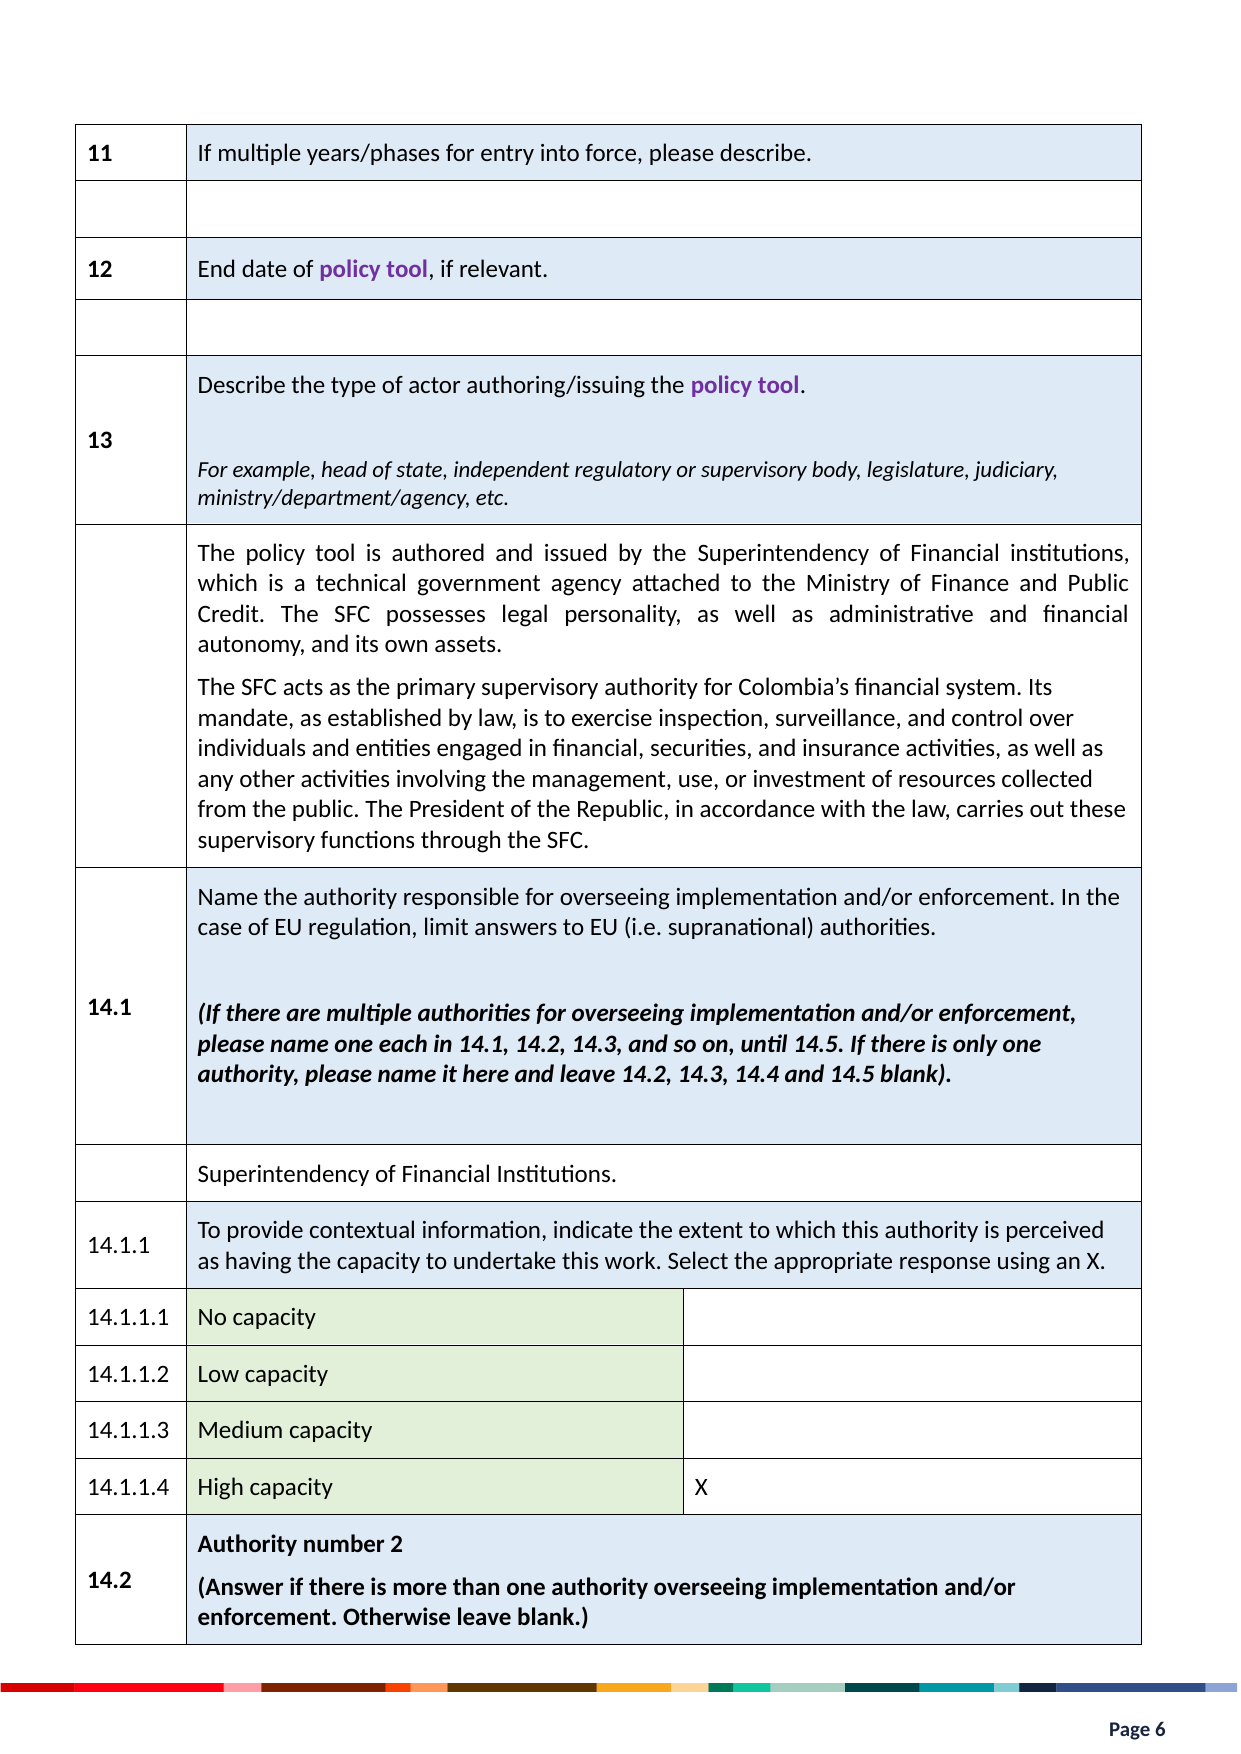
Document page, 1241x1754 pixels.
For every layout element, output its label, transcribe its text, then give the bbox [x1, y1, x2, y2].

table_cell [684, 1346, 1141, 1401]
table_cell [684, 1289, 1141, 1344]
table_cell 12 [76, 238, 186, 299]
table_cell Describe the type of actor authoring/issuing the policy tool. For example, head of state, independent regulatory or supervisory body, legislature, judiciary, ministry/department/agency, etc. [187, 356, 1141, 523]
table_cell 14.1.1.4 [76, 1459, 186, 1514]
table_cell 11 [76, 125, 186, 180]
table_cell [76, 525, 186, 867]
picture [0, 1683, 1236, 1692]
table_cell 14.1.1.2 [76, 1346, 186, 1401]
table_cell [187, 1515, 1141, 1644]
table_cell [684, 1402, 1141, 1458]
table_cell Name the authority responsible for overseeing implementation and/or enforcement. In the case of EU regulation, limit answers to EU (i.e. supranational) authorities. (If there are multiple authorities for overseeing implementation and/or enforcement, please name one each in 14.1, 14.2, 14.3, and so on, until 14.5. If there is only one authority, please name it here and leave 14.2, 14.3, 14.4 and 14.5 blank). [187, 868, 1141, 1144]
table_cell If multiple years/phases for entry into force, please describe. [187, 125, 1141, 180]
table_cell Medium capacity [187, 1402, 683, 1458]
table_cell [76, 181, 186, 237]
table_cell High capacity [187, 1459, 683, 1514]
table_cell 14.1.1 [76, 1202, 186, 1288]
table_cell 14.1.1.1 [76, 1289, 186, 1344]
table_cell X [684, 1459, 1141, 1514]
table_cell 13 [76, 356, 186, 523]
table_cell [187, 300, 1141, 355]
table_cell [76, 1145, 186, 1201]
table_cell The policy tool is authored and issued by the Superintendency of Financial institutions, which is a technical government agency attached to the Ministry of Finance and Public Credit. The SFC possesses legal personality, as well as administrative and financial autonomy, and its own assets. The SFC acts as the primary supervisory authority for Colombia’s financial system. Its mandate, as established by law, is to exercise inspection, surveillance, and control over individuals and entities engaged in financial, securities, and insurance activities, as well as any other activities involving the management, use, or investment of resources collected from the public. The President of the Republic, in accordance with the law, carries out these supervisory functions through the SFC. [187, 525, 1141, 867]
table_cell [76, 300, 186, 355]
table_cell [187, 181, 1141, 237]
table_cell 14.2 [76, 1515, 186, 1644]
table_cell 14.1.1.3 [76, 1402, 186, 1458]
table_cell No capacity [187, 1289, 683, 1344]
table_cell 14.1 [76, 868, 186, 1144]
table_cell Low capacity [187, 1346, 683, 1401]
table_cell Superintendency of Financial Institutions. [187, 1145, 1141, 1201]
table_cell End date of policy tool, if relevant. [187, 238, 1141, 299]
